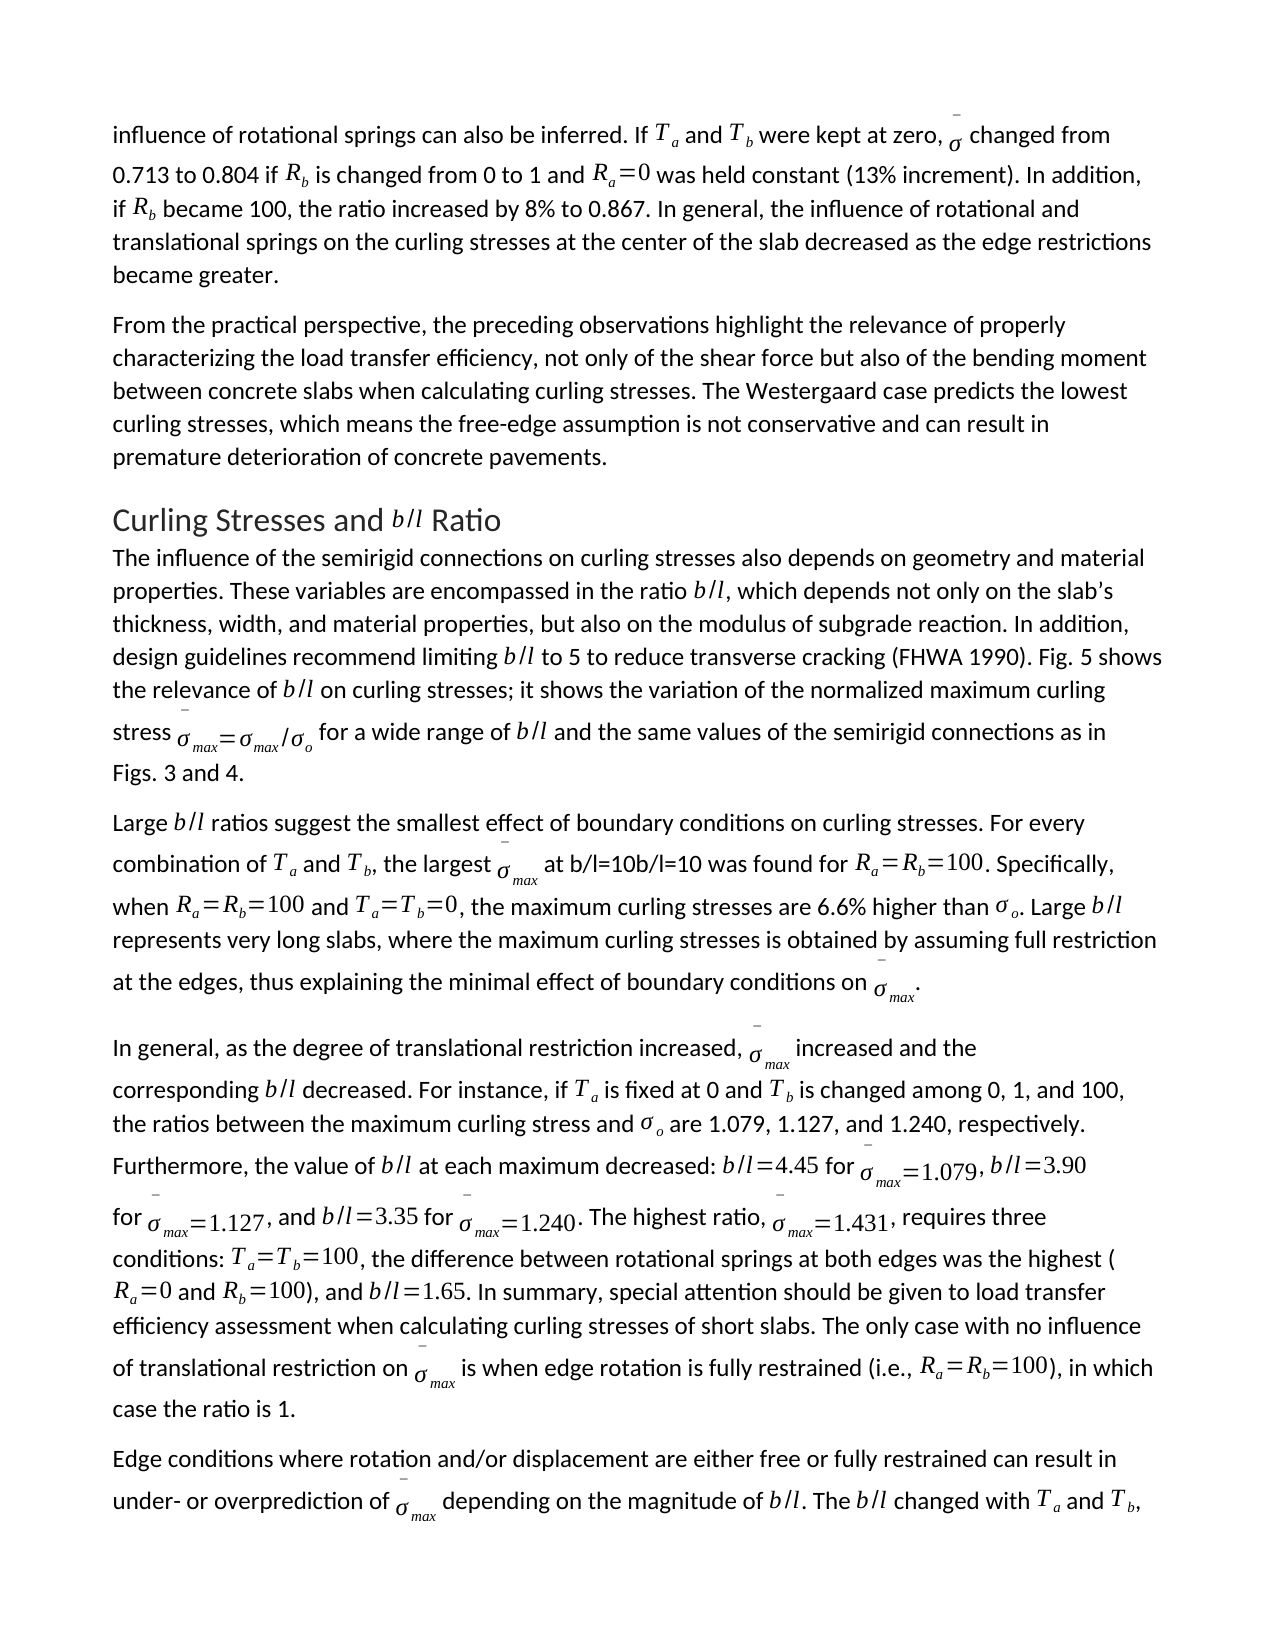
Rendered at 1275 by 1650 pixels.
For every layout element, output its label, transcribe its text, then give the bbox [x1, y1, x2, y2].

subtitle Curling Stresses and Ratio [112, 499, 1162, 539]
text Large ratios suggest the smallest effect of boundary conditions on curling stresses. For every combination of and , the largest at b/l=10b/l=10 was found for . Specifically, when and , the maximum curling stresses are 6.6% higher than . Large represents very long slabs, where the maximum curling stresses is obtained by assuming full restriction at the edges, thus explaining the minimal effect of boundary conditions on . [112, 807, 1162, 1005]
text In general, as the degree of translational restriction increased, increased and the corresponding decreased. For instance, if is fixed at 0 and is changed among 0, 1, and 100, the ratios between the maximum curling stress and are 1.079, 1.127, and 1.240, respectively. Furthermore, the value of at each maximum decreased: for , for , and for . The highest ratio, , requires three conditions: , the difference between rotational springs at both edges was the highest ( and ), and . In summary, special attention should be given to load transfer efficiency assessment when calculating curling stresses of short slabs. The only case with no influence of translational restriction on is when edge rotation is fully restrained (i.e., ), in which case the ratio is 1. [112, 1024, 1162, 1424]
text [112, 1443, 1162, 1524]
text From the practical perspective, the preceding observations highlight the relevance of properly characterizing the load transfer efficiency, not only of the shear force but also of the bending moment between concrete slabs when calculating curling stresses. The Westergaard case predicts the lowest curling stresses, which means the free-edge assumption is not conservative and can result in premature deterioration of concrete pavements. [112, 309, 1162, 471]
text The influence of the semirigid connections on curling stresses also depends on geometry and material properties. These variables are encompassed in the ratio , which depends not only on the slab’s thickness, width, and material properties, but also on the modulus of subgrade reaction. In addition, design guidelines recommend limiting to 5 to reduce transverse cracking (FHWA 1990). Fig. 5 shows the relevance of on curling stresses; it shows the variation of the normalized maximum curling stress for a wide range of and the same values of the semirigid connections as in Figs. 3 and 4. [112, 543, 1162, 788]
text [112, 112, 1162, 290]
